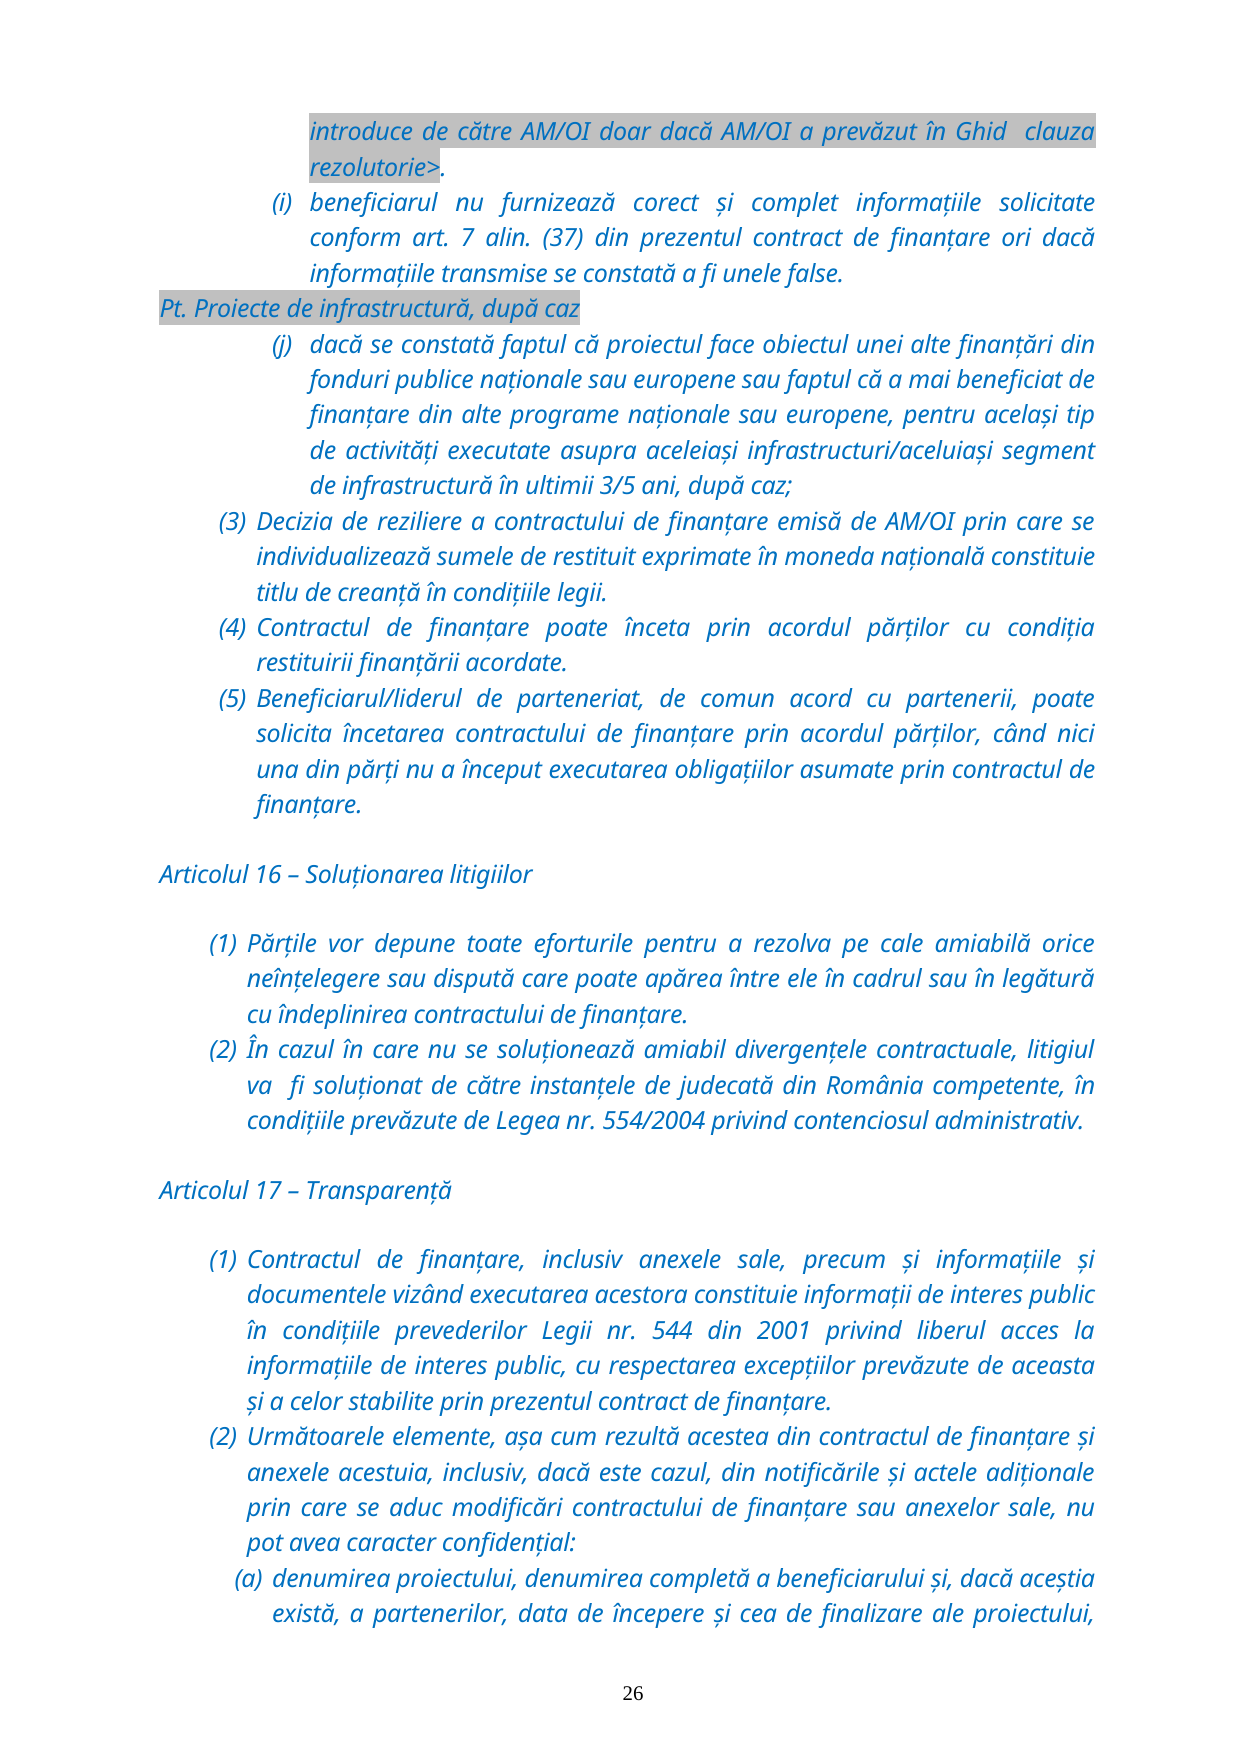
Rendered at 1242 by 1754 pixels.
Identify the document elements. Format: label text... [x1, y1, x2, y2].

list Părțile vor depune toate eforturile pentru a rezolva pe cale amiabilă orice neînțelegere sau dispută care poate apărea între ele în cadrul sau în legătură cu îndeplinirea contractului de finanțare. [209, 924, 1098, 1031]
list beneficiarul nu furnizează corect și complet informațiile solicitate conform art. 7 alin. (37) din prezentul contract de finanțare ori dacă informațiile transmise se constată a fi unele false. [272, 183, 1098, 289]
text Articolul 17 – Transparență [159, 1171, 1098, 1206]
list Beneficiarul/liderul de parteneriat, de comun acord cu partenerii, poate solicita încetarea contractului de finanțare prin acordul părților, când nici una din părți nu a început executarea obligațiilor asumate prin contractul de finanțare. [218, 679, 1098, 821]
text Pt. Proiecte de infrastructură, după caz [159, 289, 1098, 325]
list Următoarele elemente, așa cum rezultă acestea din contractul de finanțare și anexele acestuia, inclusiv, dacă este cazul, din notificările și actele adiționale prin care se aduc modificări contractului de finanțare sau anexelor sale, nu pot avea caracter confidențial: [209, 1417, 1098, 1559]
list Decizia de reziliere a contractului de finanțare emisă de AM/OI prin care se individualizează sumele de restituit exprimate în moneda națională constituie titlu de creanță în condițiile legii. [218, 502, 1098, 608]
list dacă se constată faptul că proiectul face obiectul unei alte finanțări din fonduri publice naționale sau europene sau faptul că a mai beneficiat de finanțare din alte programe naționale sau europene, pentru același tip de activități executate asupra aceleiași infrastructuri/aceluiași segment de infrastructură în ultimii 3/5 ani, după caz; [272, 325, 1098, 502]
text Articolul 16 – Soluționarea litigiilor [159, 855, 1098, 890]
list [234, 1559, 1098, 1630]
list Contractul de finanțare, inclusiv anexele sale, precum și informațiile și documentele vizând executarea acestora constituie informații de interes public în condițiile prevederilor Legii nr. 544 din 2001 privind liberul acces la informațiile de interes public, cu respectarea excepțiilor prevăzute de aceasta și a celor stabilite prin prezentul contract de finanțare. [209, 1240, 1098, 1417]
list În cazul în care nu se soluționează amiabil divergențele contractuale, litigiul va fi soluționat de către instanțele de judecată din România competente, în condițiile prevăzute de Legea nr. 554/2004 privind contenciosul administrativ. [209, 1031, 1098, 1137]
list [272, 112, 1098, 183]
list Contractul de finanțare poate înceta prin acordul părților cu condiția restituirii finanțării acordate. [218, 608, 1098, 679]
